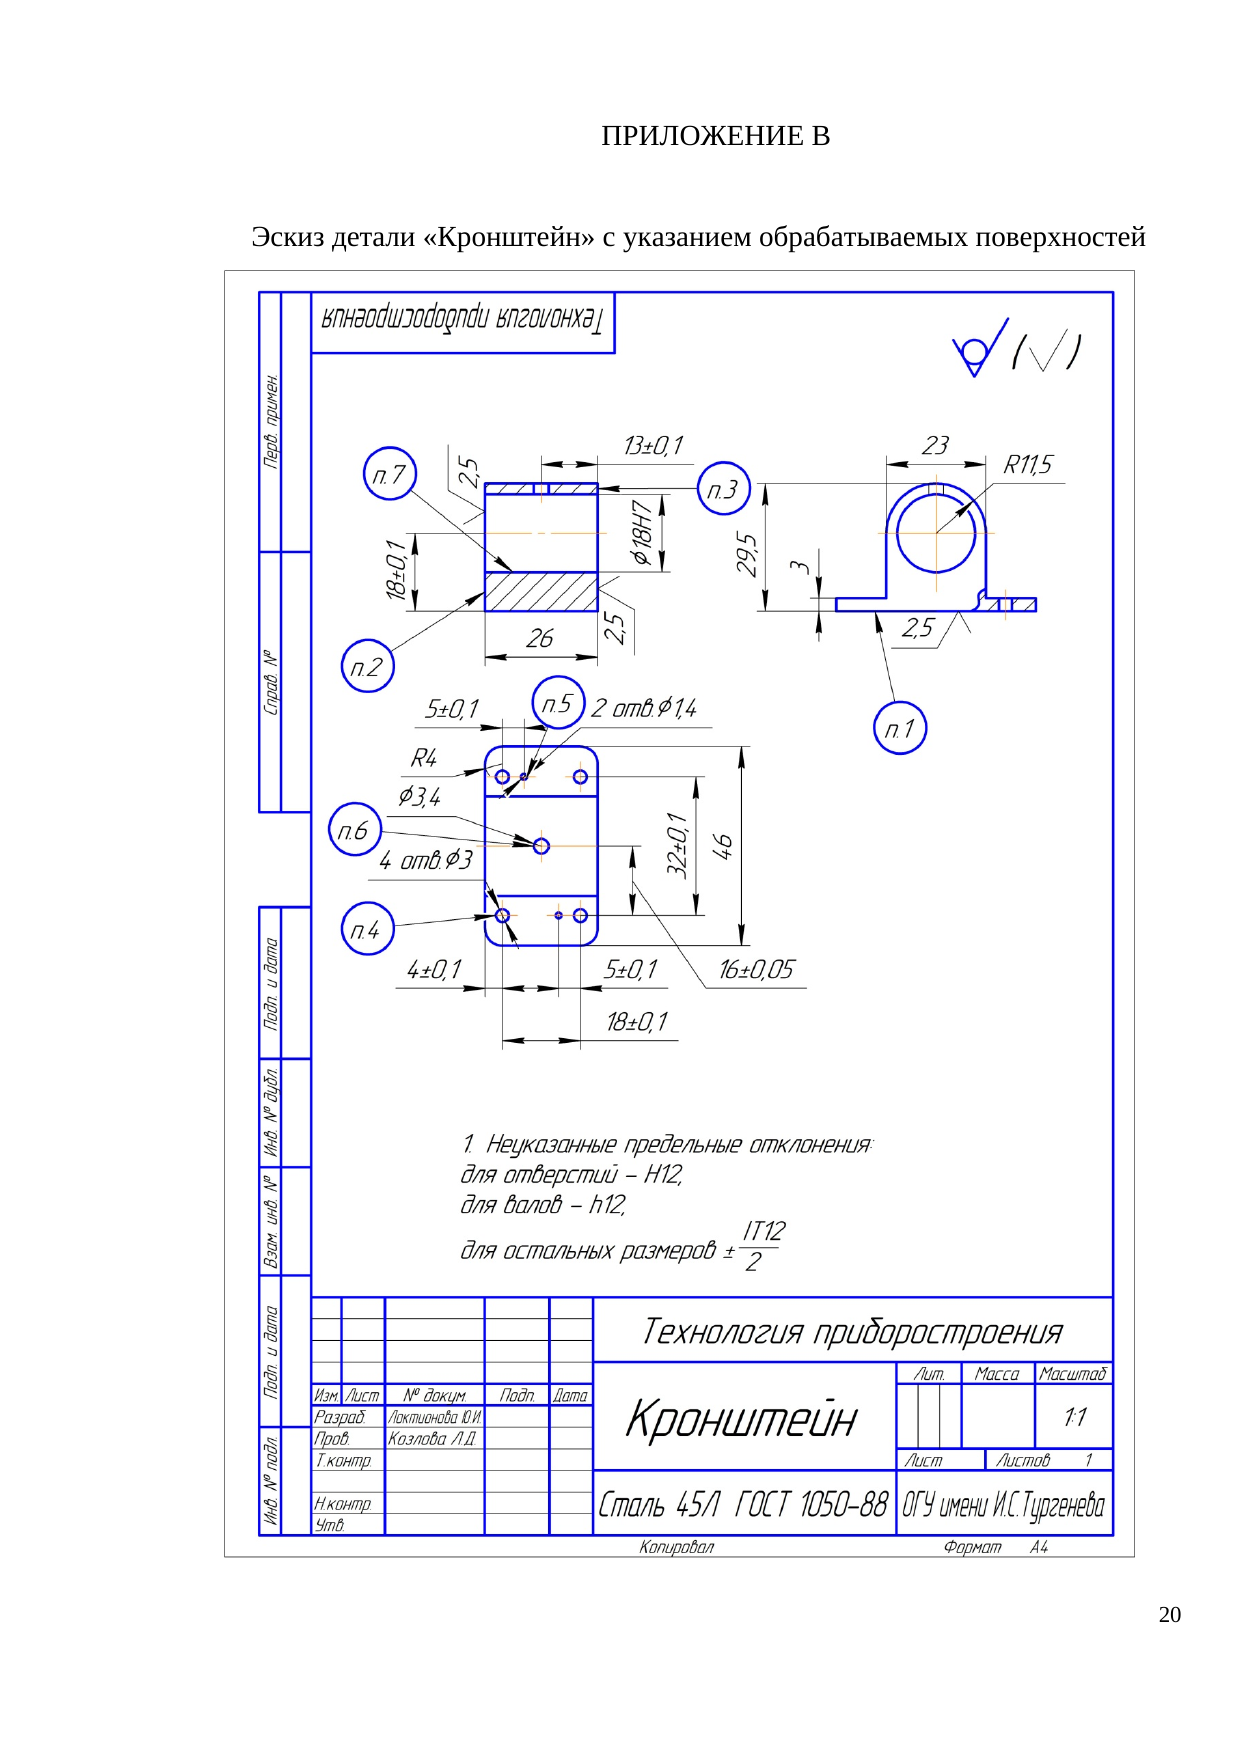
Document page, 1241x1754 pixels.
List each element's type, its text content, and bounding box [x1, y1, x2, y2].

text Эскиз детали «Кронштейн» с указанием обрабатываемых поверхностей [177, 219, 1181, 252]
subtitle ПРИЛОЖЕНИЕ В [177, 118, 1181, 152]
picture [222, 269, 1137, 1559]
